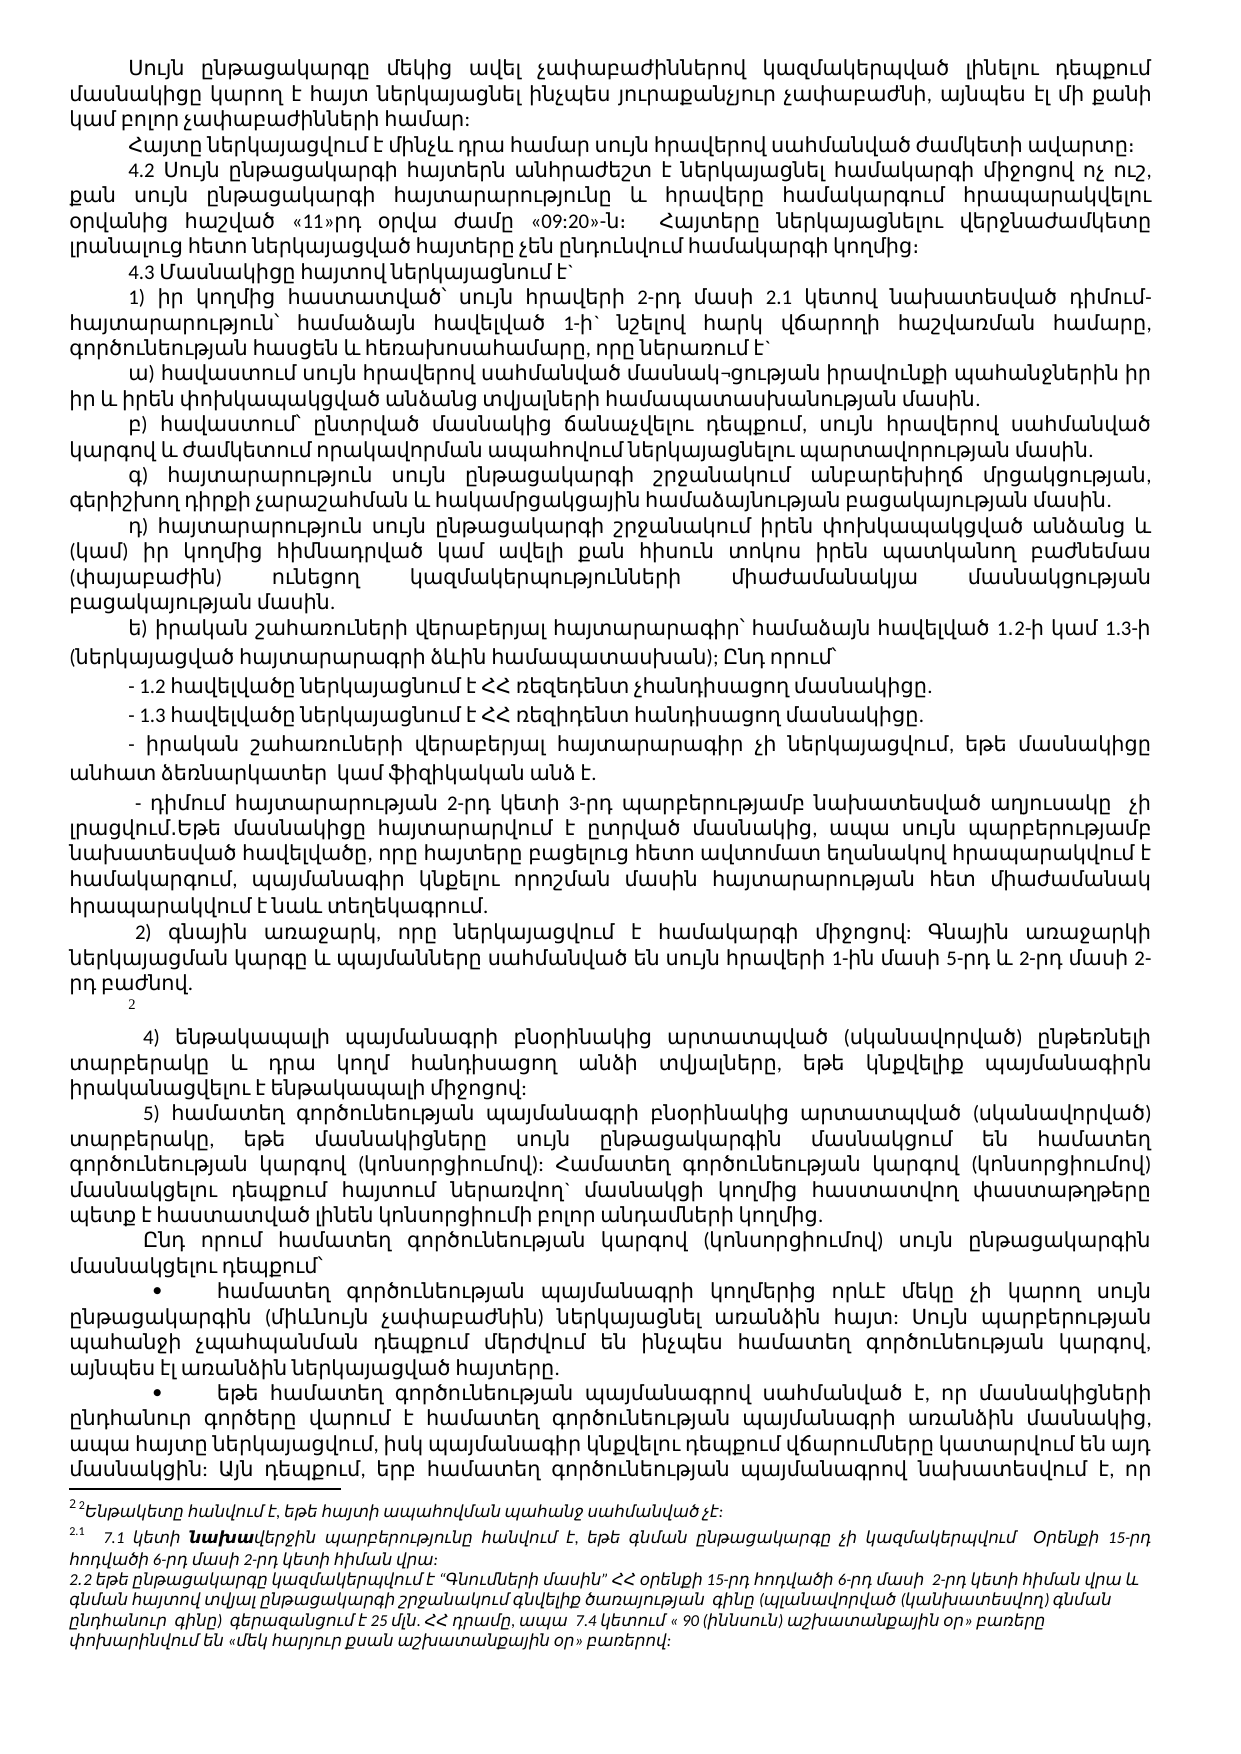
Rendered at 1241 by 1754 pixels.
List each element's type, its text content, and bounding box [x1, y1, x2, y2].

text - 1.3 հավելվածը ներկայացնում է ՀՀ ռեզիդենտ հանդիսացող մասնակիցը. [69, 702, 1152, 728]
text բ) հավաստում՝ ընտրված մասնակից ճանաչվելու դեպքում, սույն հրավերով սահմանված կարգով և ժամկետում որակավորման ապահովում ներկայացնելու պարտավորության մասին. [69, 411, 1152, 462]
text - իրական շահառուների վերաբերյալ հայտարարագիր չի ներկայացվում, եթե մասնակիցը անհատ ձեռնարկատեր կամ ֆիզիկական անձ է. [69, 731, 1152, 786]
text 1) իր կողմից հաստատված՝ սույն հրավերի 2-րդ մասի 2.1 կետով նախատեսված դիմում-հայտարարություն՝ համաձայն հավելված 1-ի` նշելով հարկ վճարողի հաշվառման համարը, գործունեության հասցեն և հեռախոսահամարը, որը ներառում է` [69, 284, 1152, 361]
text 2) գնային առաջարկ, որը ներկայացվում է համակարգի միջոցով: Գնային առաջարկի ներկայացման կարգը և պայմանները սահմանված են սույն հրավերի 1-ին մասի 5-րդ և 2-րդ մասի 2-րդ բաժնով. [69, 919, 1152, 996]
text Սույն ընթացակարգը մեկից ավել չափաբաժիններով կազմակերպված լինելու դեպքում մասնակիցը կարող է հայտ ներկայացնել ինչպես յուրաքանչյուր չափաբաժնի, այնպես էլ մի քանի կամ բոլոր չափաբաժինների համար: [69, 56, 1152, 132]
text - 1.2 հավելվածը ներկայացնում է ՀՀ ռեզեդենտ չհանդիսացող մասնակիցը. [69, 673, 1152, 698]
text 4.3 Մասնակիցը հայտով ներկայացնում է` [69, 259, 1152, 284]
list համատեղ գործունեության պայմանագրի կողմերից որևէ մեկը չի կարող սույն ընթացակարգին (միևնույն չափաբաժնին) ներկայացնել առանձին հայտ: Սույն պարբերության պահանջի չպահպանման դեպքում մերժվում են ինչպես համատեղ գործունեության կարգով, այնպես էլ առանձին ներկայացված հայտերը. [69, 1278, 1152, 1380]
text 4.2 Սույն ընթացակարգի հայտերն անհրաժեշտ է ներկայացնել համակարգի միջոցով ոչ ուշ, քան սույն ընթացակարգի հայտարարությունը և հրավերը համակարգում հրապարակվելու օրվանից հաշված «11»րդ օրվա ժամը «09:20»-ն։ Հայտերը ներկայացնելու վերջնաժամկետը լրանալուց հետո ներկայացված հայտերը չեն ընդունվում համակարգի կողմից։ [69, 157, 1152, 259]
text ե) իրական շահառուների վերաբերյալ հայտարարագիր՝ համաձայն հավելված 1․2-ի կամ 1.3-ի (ներկայացված հայտարարագրի ձևին համապատասխան); Ընդ որում՝ [69, 615, 1152, 669]
text - դիմում հայտարարության 2-րդ կետի 3-րդ պարբերությամբ նախատեսված աղյուսակը չի լրացվում․Եթե մասնակիցը հայտարարվում է ըտրված մասնակից, ապա սույն պարբերությամբ նախատեսված հավելվածը, որը հայտերը բացելուց հետո ավտոմատ եղանակով հրապարակվում է համակարգում, պայմանագիր կնքելու որոշման մասին հայտարարության հետ միաժամանակ հրապարակվում է նաև տեղեկագրում. [69, 790, 1152, 919]
text ա) հավաստում սույն հրավերով սահմանված մասնակ¬ցության իրավունքի պահանջներին իր իր և իրեն փոխկապակցված անձանց տվյալների համապատասխանության մասին. [69, 361, 1152, 411]
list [69, 1380, 1152, 1482]
text 4) ենթակապալի պայմանագրի բնօրինակից արտատպված (սկանավորված) ընթեռնելի տարբերակը և դրա կողմ հանդիսացող անձի տվյալները, եթե կնքվելիք պայմանագիրն իրականացվելու է ենթակապալի միջոցով: [69, 1024, 1152, 1101]
text Ընդ որում համատեղ գործունեության կարգով (կոնսորցիումով) սույն ընթացակարգին մասնակցելու դեպքում՝ [69, 1228, 1152, 1278]
text դ) հայտարարություն սույն ընթացակարգի շրջանակում իրեն փոխկապակցված անձանց և (կամ) իր կողմից հիմնադրված կամ ավելի քան հիսուն տոկոս իրեն պատկանող բաժնեմաս (փայաբաժին) ունեցող կազմակերպությունների միաժամանակյա մասնակցության բացակայության մասին. [69, 513, 1152, 615]
text 5) համատեղ գործունեության պայմանագրի բնօրինակից արտատպված (սկանավորված) տարբերակը, եթե մասնակիցները սույն ընթացակարգին մասնակցում են համատեղ գործունեության կարգով (կոնսորցիումով): Համատեղ գործունեության կարգով (կոնսորցիումով) մասնակցելու դեպքում հայտում ներառվող` մասնակցի կողմից հաստատվող փաստաթղթերը պետք է հաստատված լինեն կոնսորցիումի բոլոր անդամների կողմից. [69, 1101, 1152, 1228]
text գ) հայտարարություն սույն ընթացակարգի շրջանակում անբարեխիղճ մրցակցության, գերիշխող դիրքի չարաշահման և հակամրցակցային համաձայնության բացակայության մասին. [69, 462, 1152, 513]
text Հայտը ներկայացվում է մինչև դրա համար սույն հրավերով սահմանված ժամկետի ավարտը։ [69, 132, 1152, 157]
